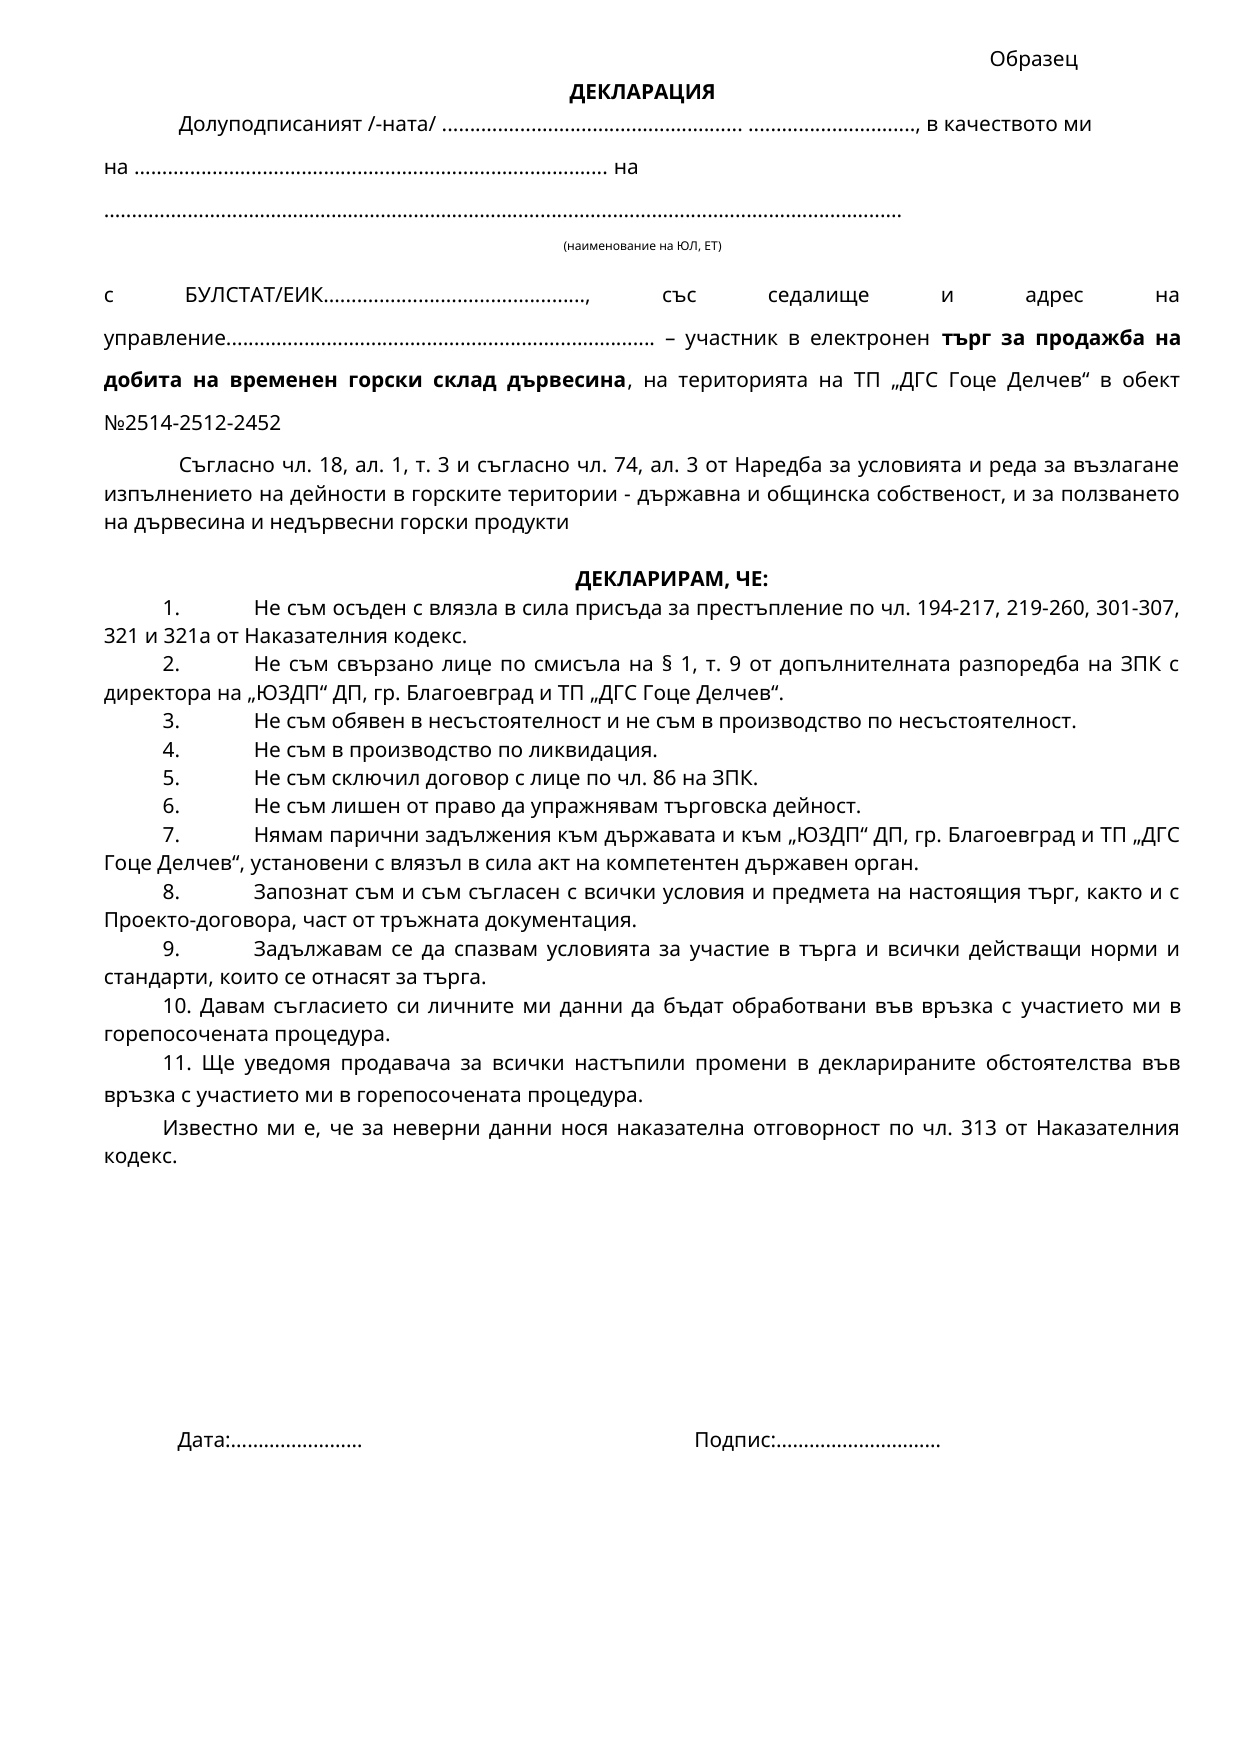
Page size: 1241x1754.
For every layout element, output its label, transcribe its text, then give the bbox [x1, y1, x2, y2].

text Дата:…………………… Подпис:………………………… [103, 1426, 1181, 1454]
text ..........................…………………………………………...................................................................... [103, 195, 1181, 223]
text Долуподписаният /-ната/ ...................................................... .............................., в качеството ми на ..................................................................................... на [103, 109, 1181, 181]
text ДЕКЛАРАЦИЯ [103, 77, 1181, 105]
list Не съм в производство по ликвидация. [103, 735, 1181, 763]
text Съгласно чл. 18, ал. 1, т. 3 и съгласно чл. 74, ал. 3 от Наредба за условията и реда за възлагане изпълнението на дейности в горските територии - държавна и общинска собственост, и за ползването на дървесина и недървесни горски продукти [103, 450, 1181, 536]
text с БУЛСТАТ/ЕИК..............................................., със седалище и адрес на управление............................................................................. – участник в електронен търг за продажба на добита на временен горски склад дървесина, на територията на ТП „ДГС Гоце Делчев“ в обект №2514-2512-2452 [103, 280, 1181, 436]
text Известно ми е, че за неверни данни нося наказателна отговорност по чл. 313 от Наказателния кодекс. [103, 1113, 1181, 1170]
list Задължавам се да спазвам условията за участие в търга и всички действащи норми и стандарти, които се отнасят за търга. [103, 934, 1181, 991]
text 11. Ще уведомя продавача за всички настъпили промени в декларираните обстоятелства във връзка с участието ми в горепосочената процедура. [103, 1048, 1181, 1109]
text (наименование на ЮЛ, ЕТ) [103, 237, 1181, 266]
text Образец [103, 44, 1181, 73]
list Не съм сключил договор с лице по чл. 86 на ЗПК. [103, 763, 1181, 792]
text 10. Давам съгласието си личните ми данни да бъдат обработвани във връзка с участието ми в горепосочената процедура. [103, 991, 1181, 1048]
list Нямам парични задължения към държавата и към „ЮЗДП“ ДП, гр. Благоевград и ТП „ДГС Гоце Делчев“, установени с влязъл в сила акт на компетентен държавен орган. [103, 820, 1181, 877]
list Не съм лишен от право да упражнявам търговска дейност. [103, 792, 1181, 820]
list Не съм свързано лице по смисъла на § 1, т. 9 от допълнителната разпоредба на ЗПК с директора на „ЮЗДП“ ДП, гр. Благоевград и ТП „ДГС Гоце Делчев“. [103, 649, 1181, 706]
list Запознат съм и съм съгласен с всички условия и предмета на настоящия търг, както и с Проекто-договора, част от тръжната документация. [103, 877, 1181, 934]
list Не съм осъден с влязла в сила присъда за престъпление по чл. 194-217, 219-260, 301-307, 321 и 321а от Наказателния кодекс. [103, 593, 1181, 649]
text ДЕКЛАРИРАМ, ЧЕ: [103, 564, 1181, 593]
list Не съм обявен в несъстоятелност и не съм в производство по несъстоятелност. [103, 706, 1181, 735]
